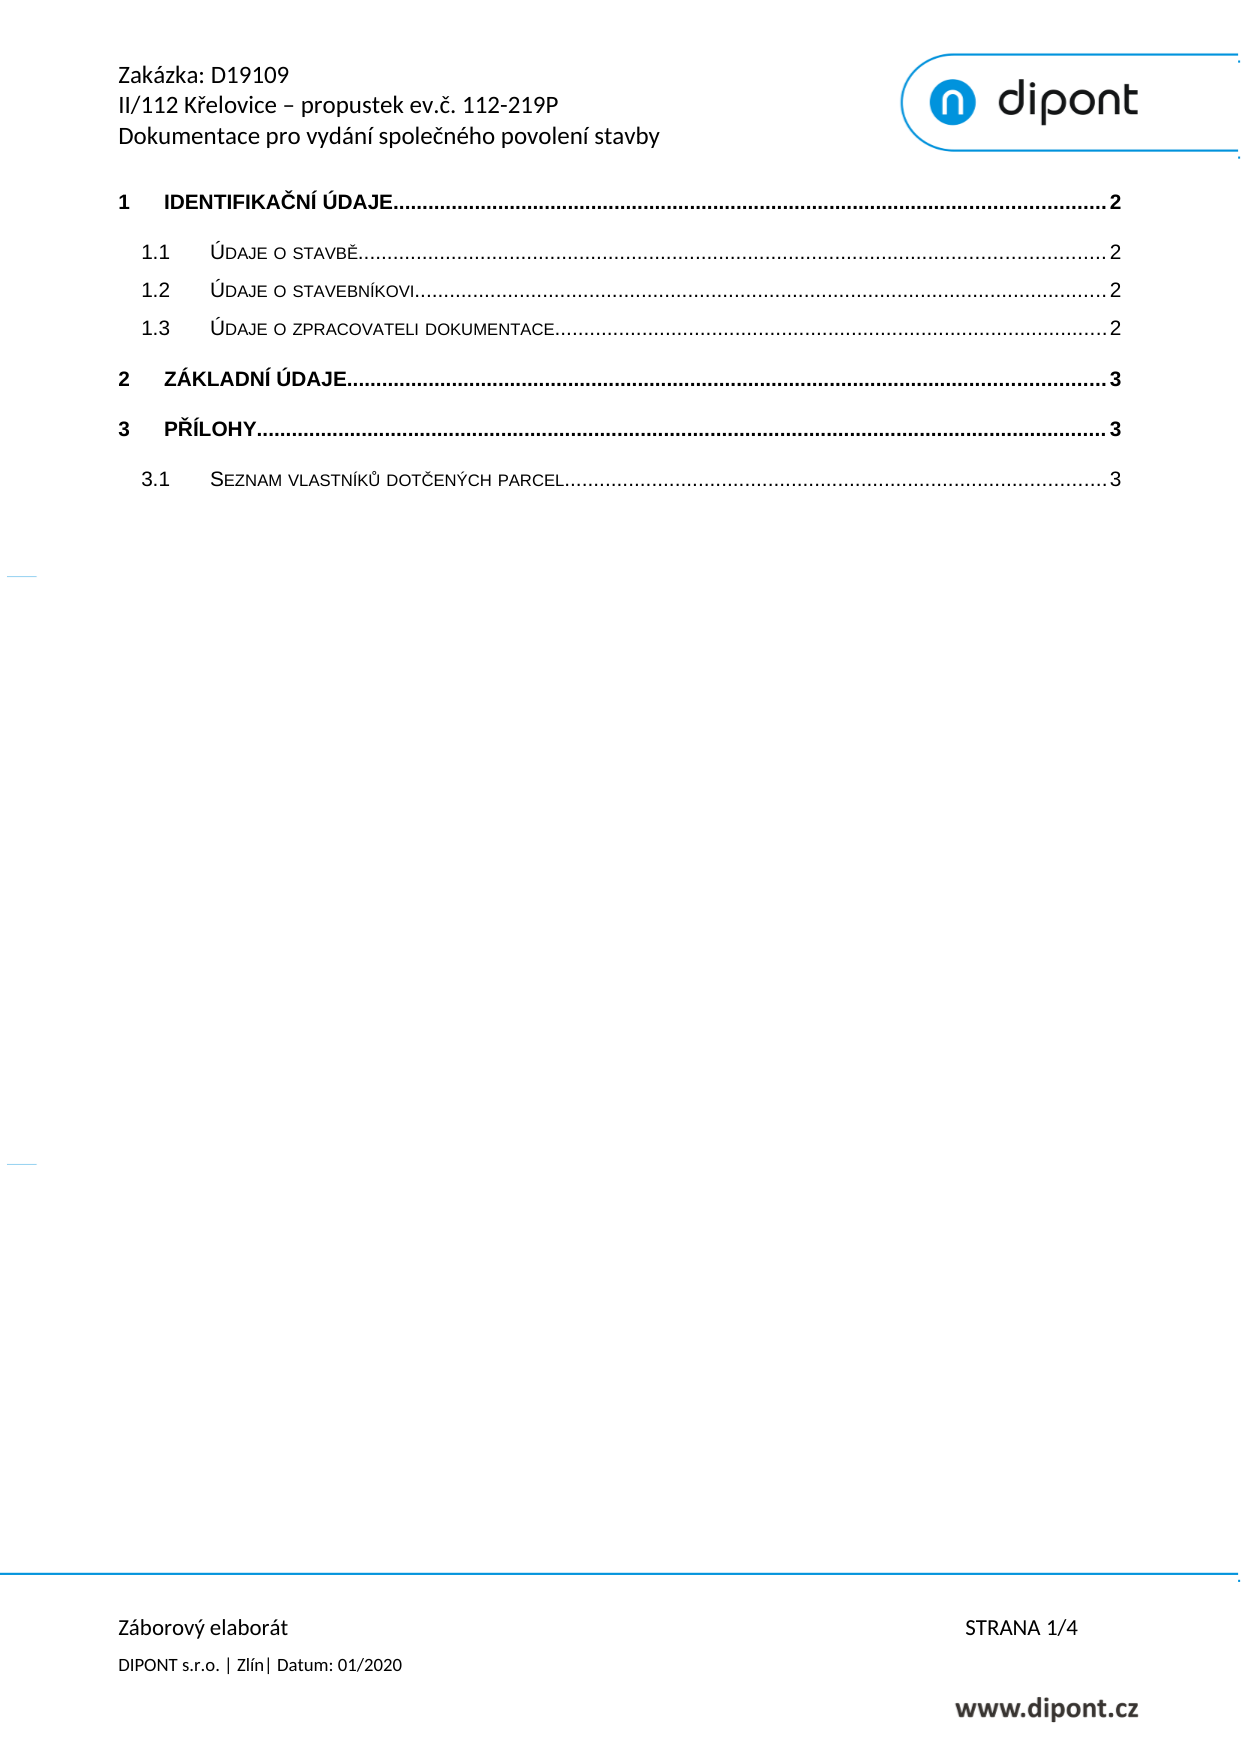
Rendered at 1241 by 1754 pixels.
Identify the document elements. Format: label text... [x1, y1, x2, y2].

text 3 Přílohy 3 [118, 417, 1122, 441]
text 1.2 Údaje o stavebníkovi 2 [141, 278, 1122, 302]
text 1.1 Údaje o stavbě 2 [141, 240, 1122, 264]
picture [0, 0, 1241, 1754]
text 1.3 Údaje o zpracovateli dokumentace 2 [141, 316, 1122, 340]
text 1 identifikační údaje 2 [118, 190, 1122, 214]
text 3.1 Seznam vlastníků dotčených parcel 3 [141, 467, 1122, 491]
text 2 Základní údaje 3 [118, 366, 1122, 390]
